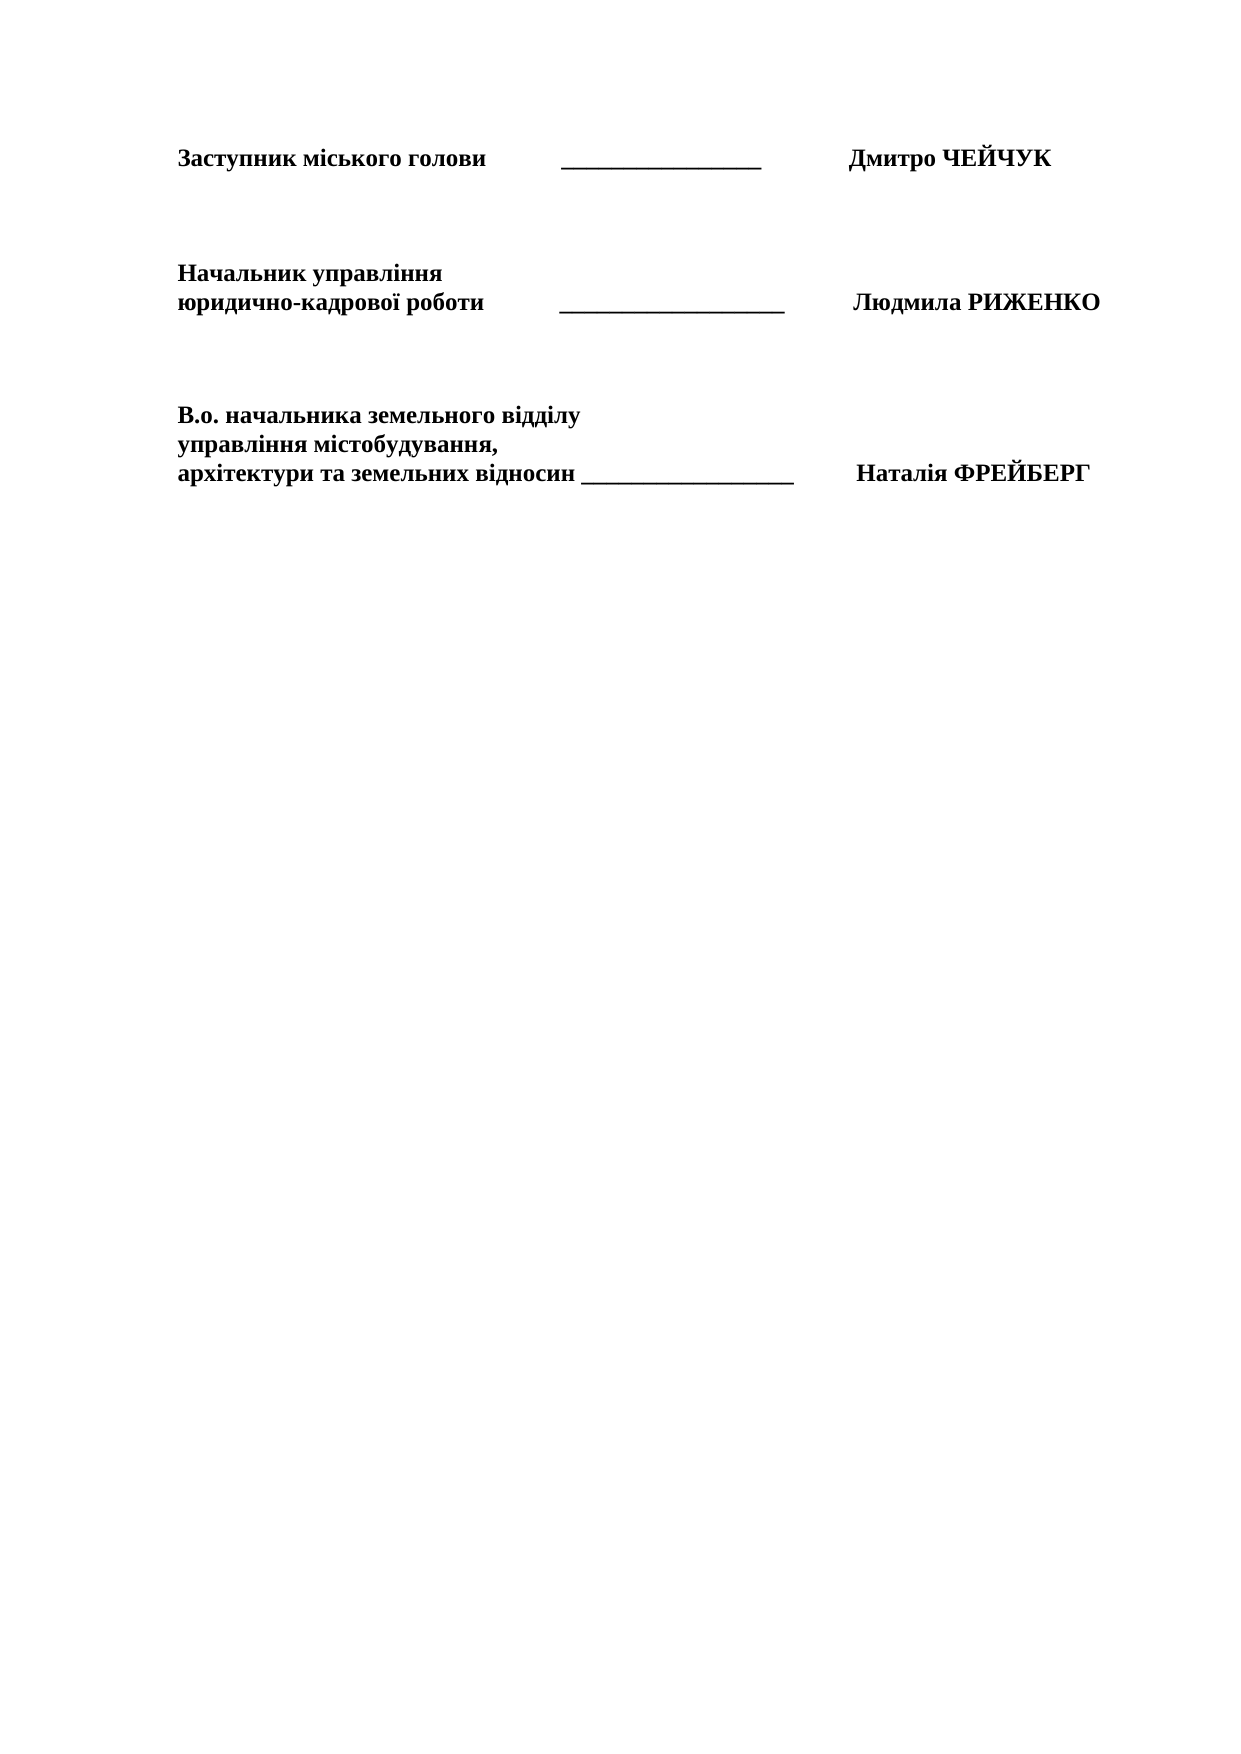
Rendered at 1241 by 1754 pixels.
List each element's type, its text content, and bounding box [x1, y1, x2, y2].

text В.о. начальника земельного відділу [177, 400, 1181, 429]
text Начальник управління [177, 229, 1181, 287]
text Заступник міського голови ________________ Дмитро ЧЕЙЧУК [177, 143, 1181, 172]
text архітектури та земельних відносин _________________ Наталія ФРЕЙБЕРГ [177, 458, 1181, 487]
text юридично-кадрової роботи __________________ Людмила РИЖЕНКО [177, 287, 1181, 316]
text управління містобудування, [177, 429, 1181, 458]
